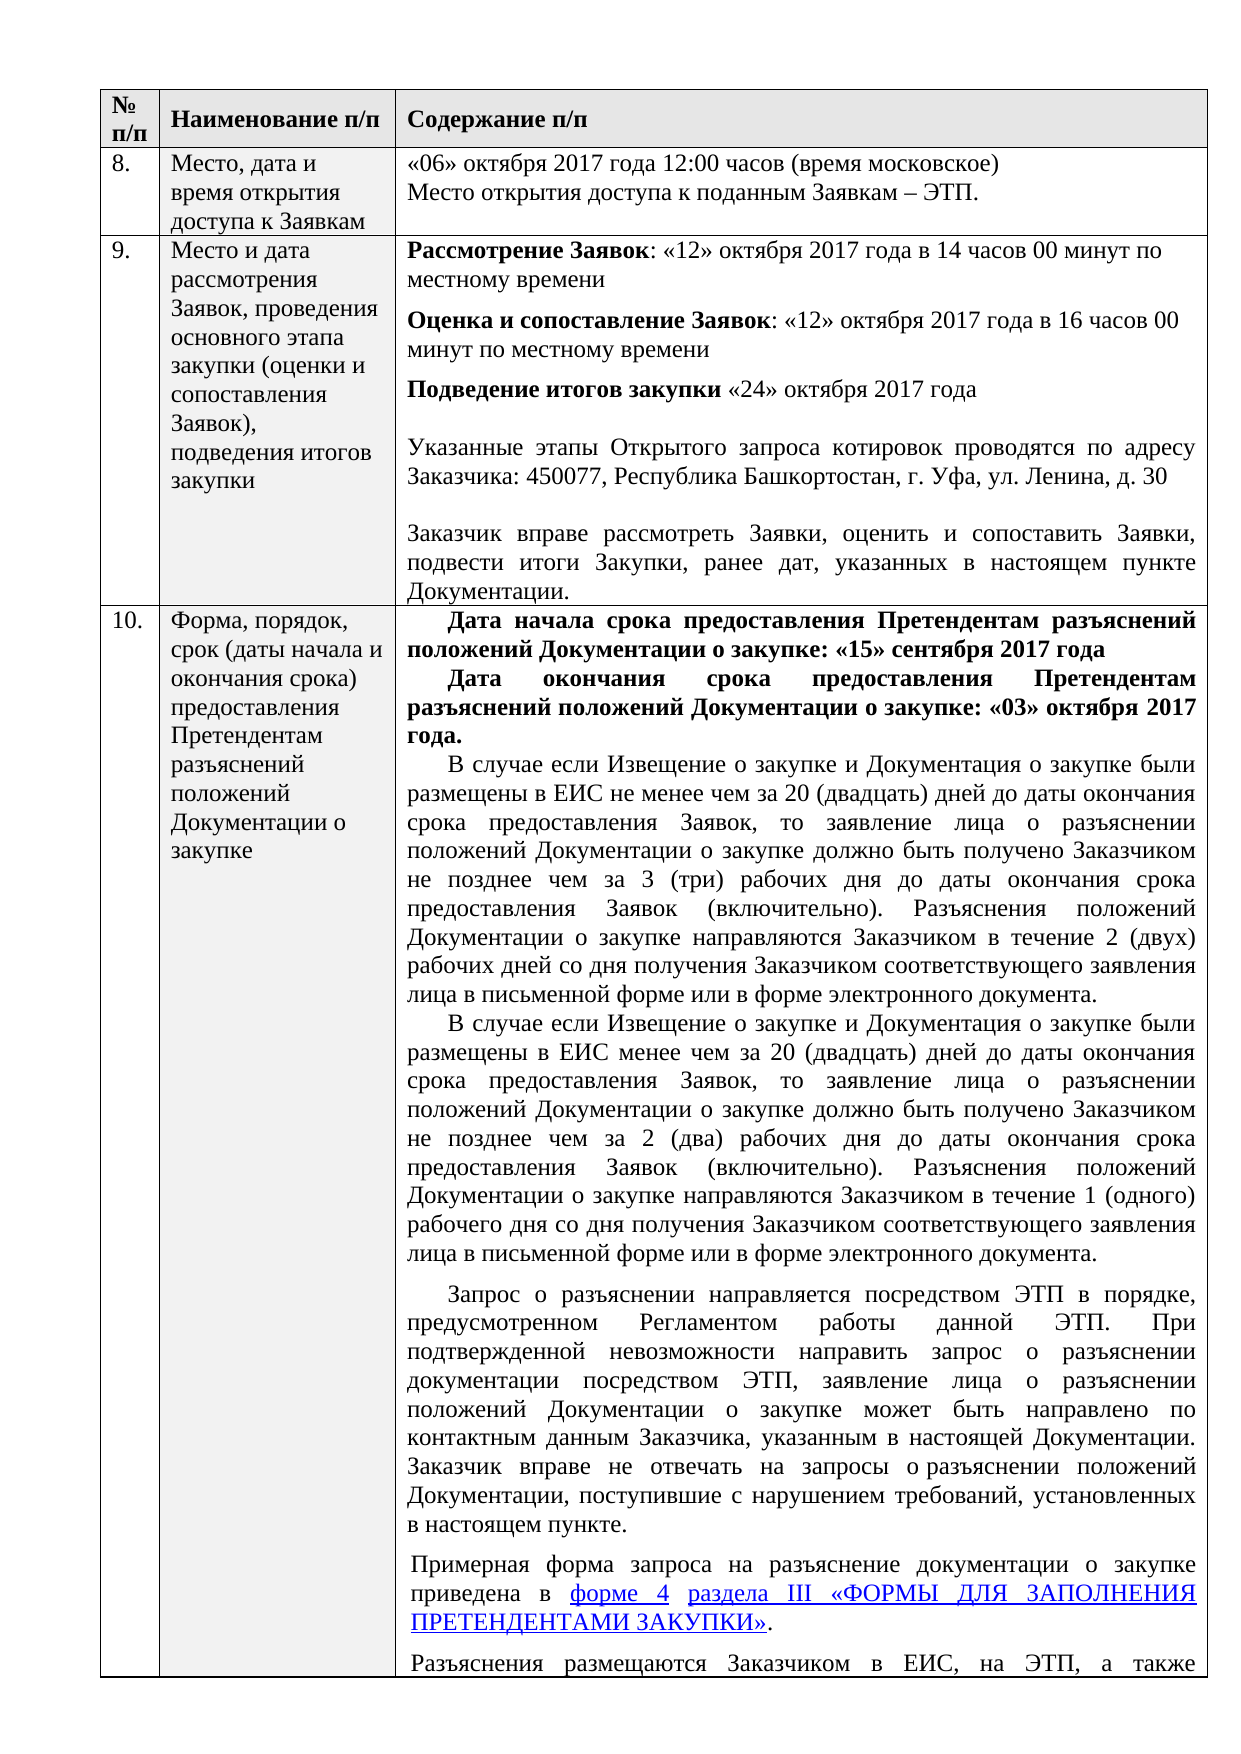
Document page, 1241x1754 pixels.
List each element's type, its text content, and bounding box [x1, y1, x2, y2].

table_cell [101, 236, 159, 604]
table_cell [101, 606, 159, 1676]
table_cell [160, 606, 395, 1676]
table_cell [396, 606, 1207, 1676]
table_header Содержание п/п [396, 90, 1207, 147]
table_cell Рассмотрение Заявок: «12» октября 2017 года в 14 часов 00 минут по местному времени Оценка и сопоставление Заявок: «12» октября 2017 года в 16 часов 00 минут по местному времени Подведение итогов закупки «24» октября 2017 года Указанные этапы Открытого запроса котировок проводятся по адресу Заказчика: 450077, Республика Башкортостан, г. Уфа, ул. Ленина, д. 30 Заказчик вправе рассмотреть Заявки, оценить и сопоставить Заявки, подвести итоги Закупки, ранее дат, указанных в настоящем пункте Документации. [396, 236, 1207, 604]
table_cell Место и дата рассмотрения Заявок, проведения основного этапа закупки (оценки и сопоставления Заявок), подведения итогов закупки [160, 236, 395, 604]
table_cell Место, дата и время открытия доступа к Заявкам [160, 148, 395, 234]
table_cell [101, 148, 159, 234]
table_header Наименование п/п [160, 90, 395, 147]
table_cell «06» октября 2017 года 12:00 часов (время московское) Место открытия доступа к поданным Заявкам – ЭТП. [396, 148, 1207, 234]
table_header № п/п [101, 90, 159, 147]
